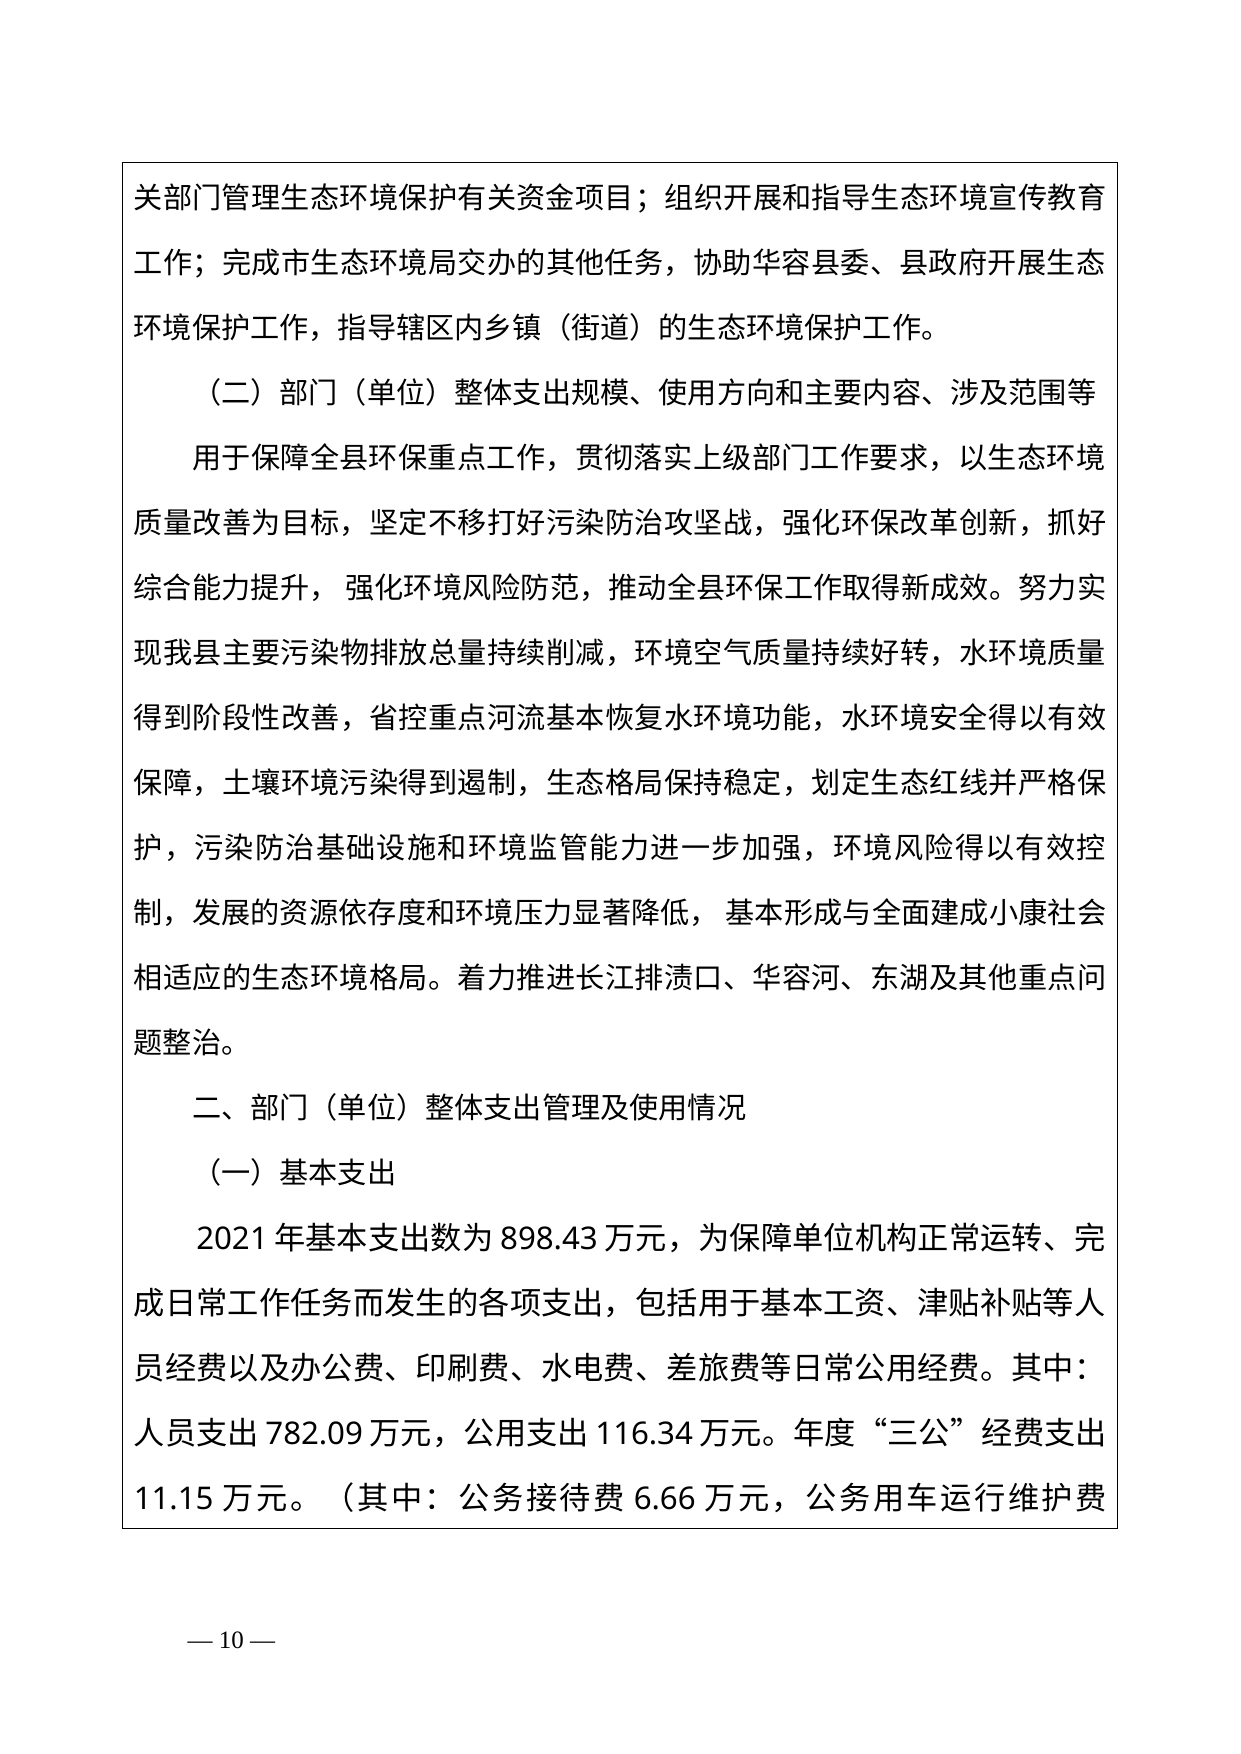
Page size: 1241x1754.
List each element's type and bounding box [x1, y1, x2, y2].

table_header [123, 163, 1117, 1528]
